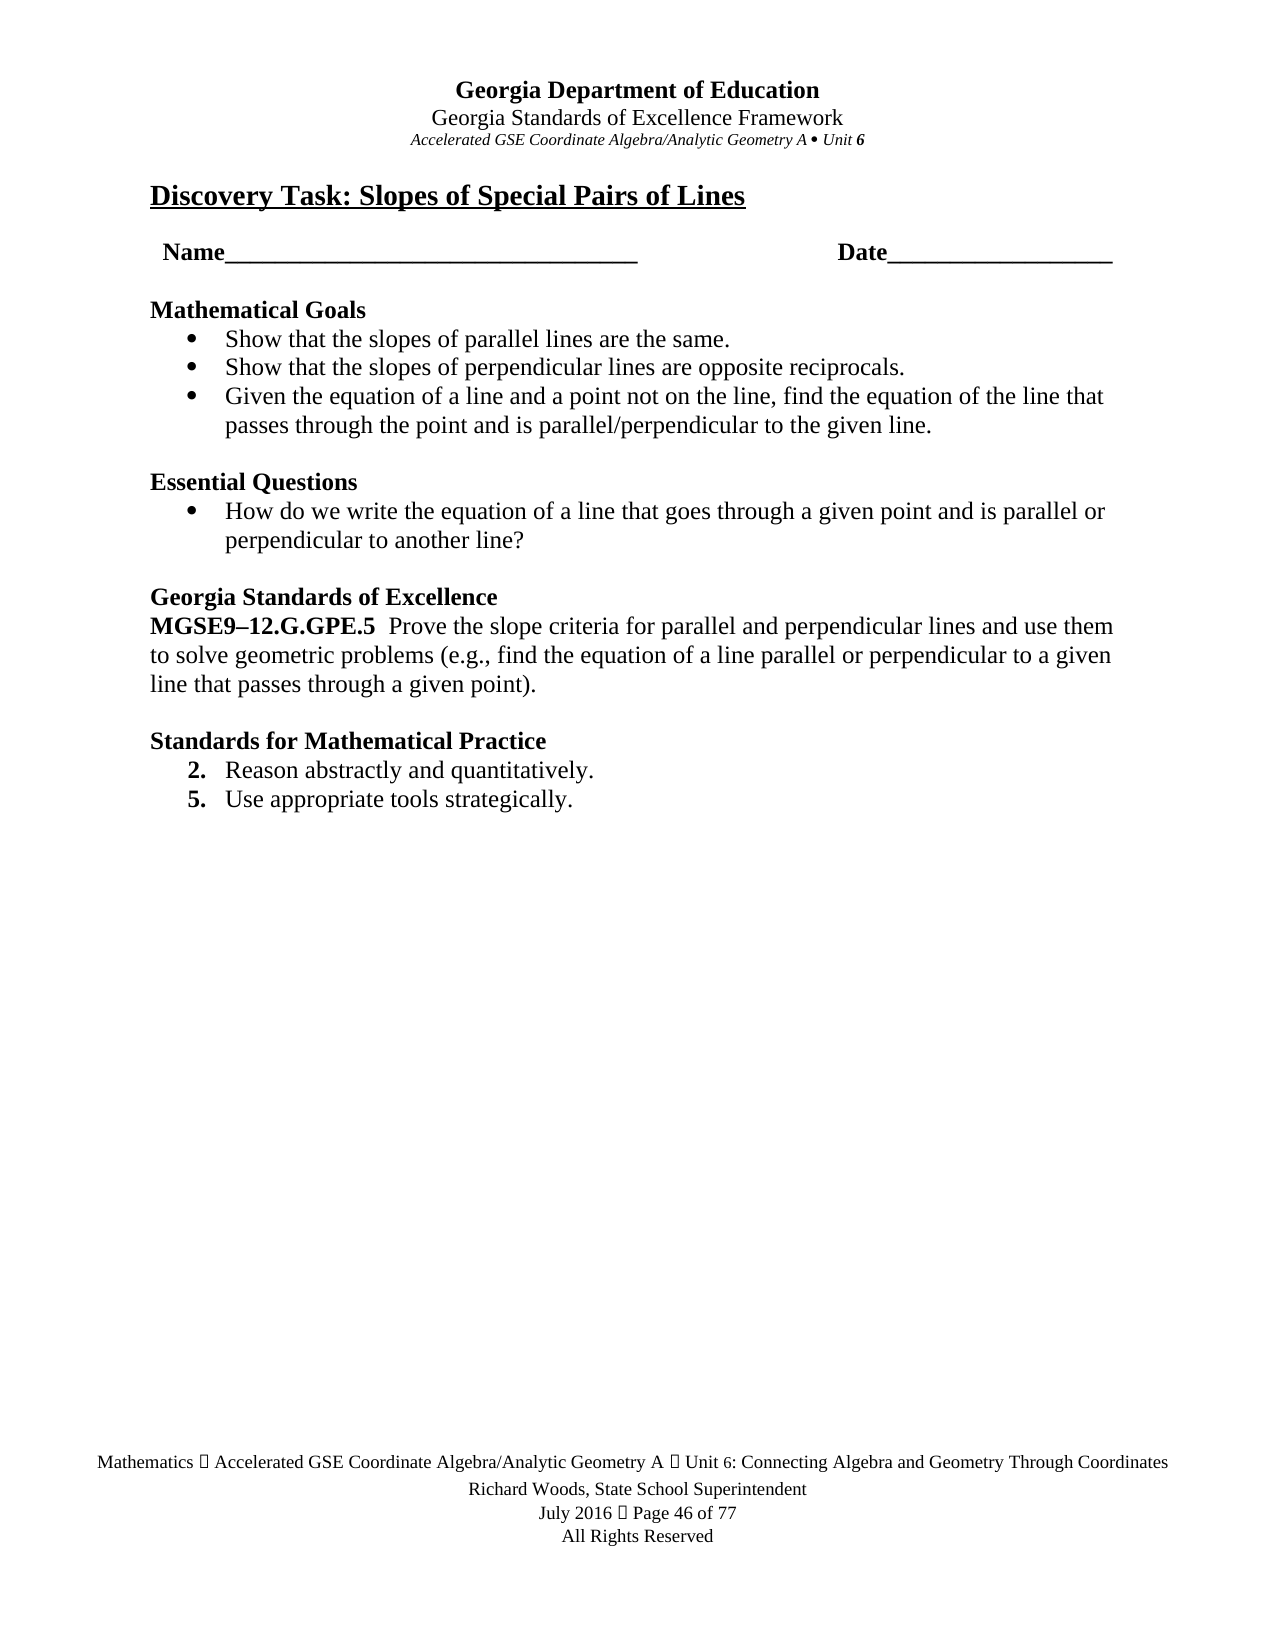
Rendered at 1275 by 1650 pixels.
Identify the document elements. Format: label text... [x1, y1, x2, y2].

text Mathematical Goals [150, 295, 1125, 324]
list Show that the slopes of perpendicular lines are opposite reciprocals. [187, 352, 1125, 381]
text Standards for Mathematical Practice [150, 726, 1125, 755]
text 2. Reason abstractly and quantitatively. [187, 755, 1125, 784]
text Name_________________________________ Date__________________ [150, 237, 1125, 266]
text Essential Questions [150, 467, 1125, 496]
list How do we write the equation of a line that goes through a given point and is parallel or perpendicular to another line? [187, 496, 1125, 554]
text Georgia Standards of Excellence [150, 582, 1125, 611]
text Discovery Task: Slopes of Special Pairs of Lines [150, 178, 1125, 212]
text MGSE9–12.G.GPE.5 Prove the slope criteria for parallel and perpendicular lines and use them to solve geometric problems (e.g., find the equation of a line parallel or perpendicular to a given line that passes through a given point). [150, 611, 1125, 697]
list Given the equation of a line and a point not on the line, find the equation of the line that passes through the point and is parallel/perpendicular to the given line. [187, 381, 1125, 439]
list Show that the slopes of parallel lines are the same. [187, 324, 1125, 352]
text 5. Use appropriate tools strategically. [187, 784, 1125, 812]
